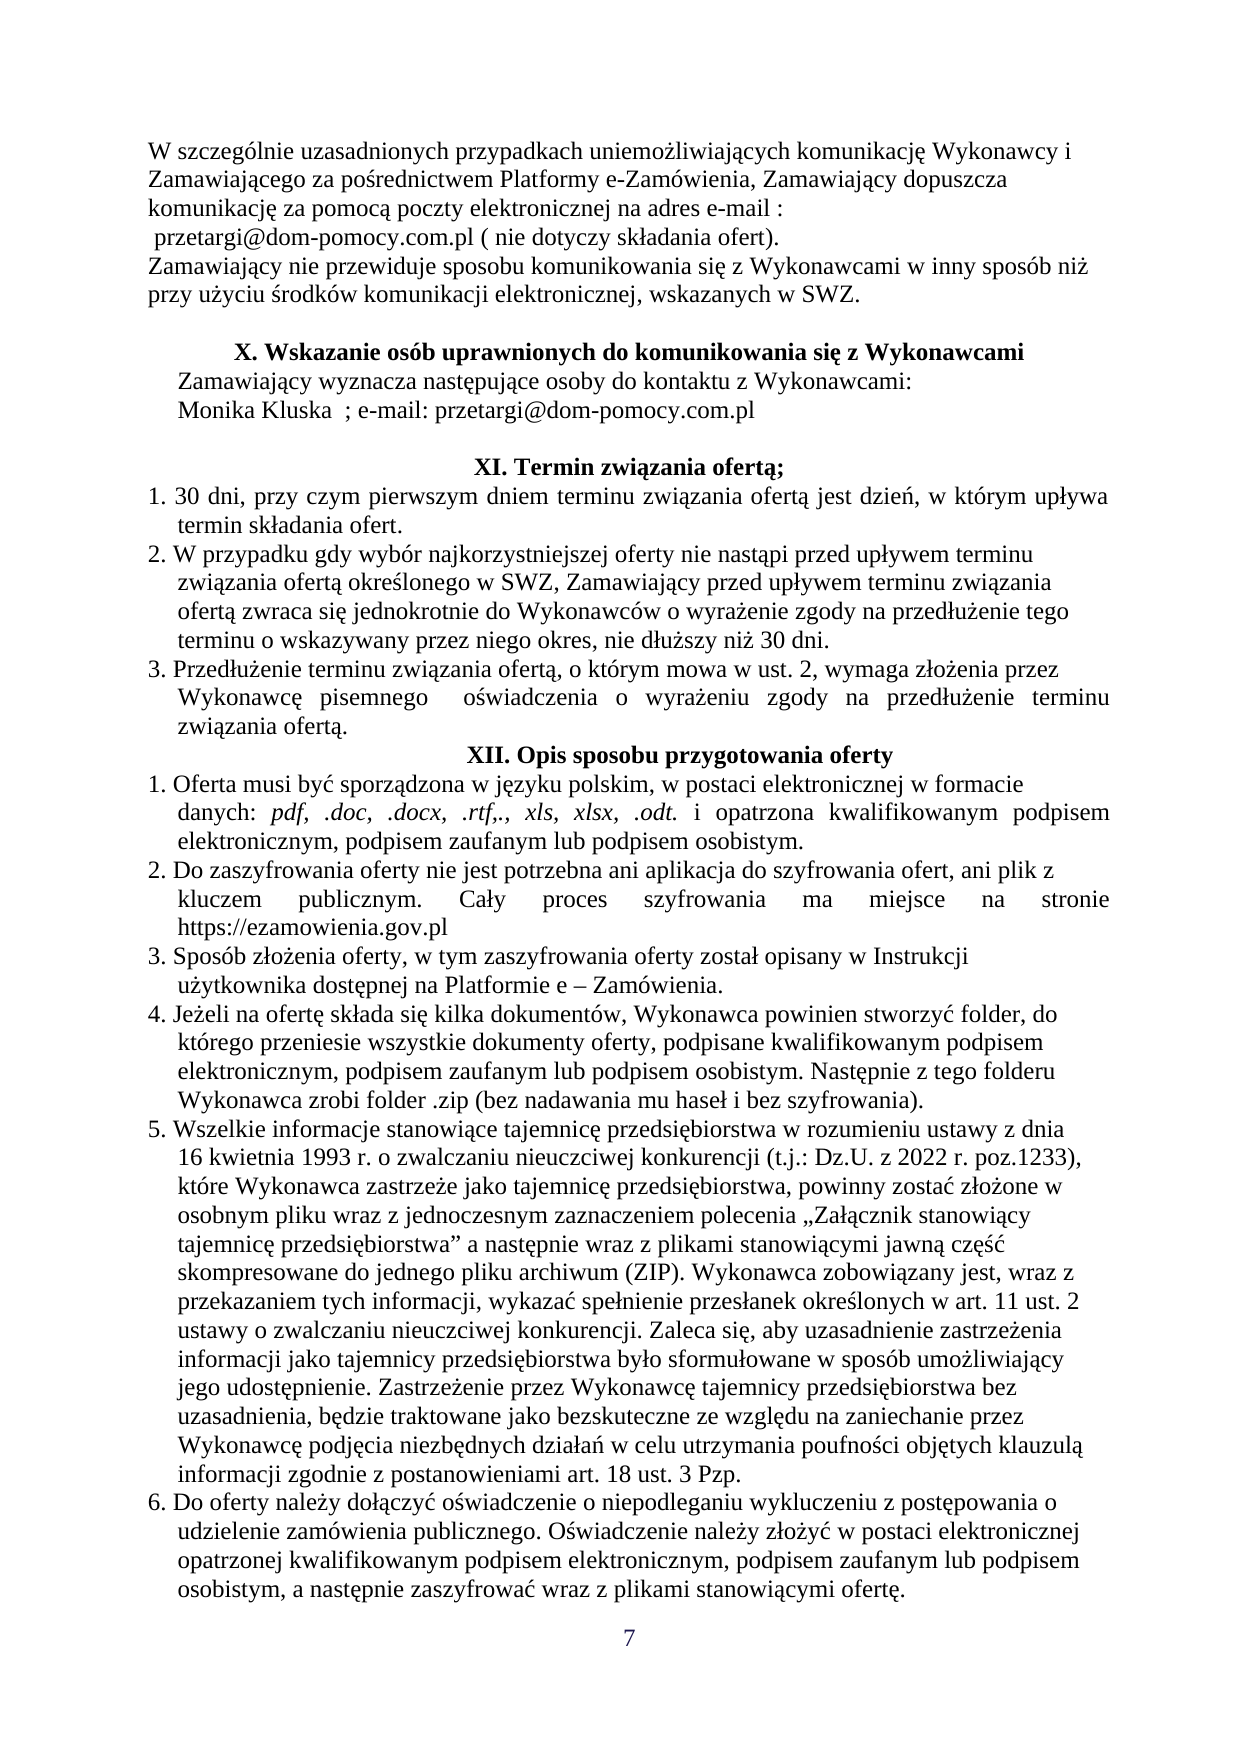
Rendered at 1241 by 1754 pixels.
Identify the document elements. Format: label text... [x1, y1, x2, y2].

text 3. Sposób złożenia oferty, w tym zaszyfrowania oferty został opisany w Instrukcji [148, 941, 1110, 970]
text 4. Jeżeli na ofertę składa się kilka dokumentów, Wykonawca powinien stworzyć folder, do [148, 999, 1110, 1027]
text 16 kwietnia 1993 r. o zwalczaniu nieuczciwej konkurencji (t.j.: Dz.U. z 2022 r. poz.1233), [148, 1142, 1110, 1171]
text Zamawiający wyznacza następujące osoby do kontaktu z Wykonawcami: [177, 366, 1110, 395]
text tajemnicę przedsiębiorstwa” a następnie wraz z plikami stanowiącymi jawną część [177, 1229, 1110, 1257]
text 5. Wszelkie informacje stanowiące tajemnicę przedsiębiorstwa w rozumieniu ustawy z dnia [148, 1114, 1110, 1142]
text Monika Kluska ; e-mail: przetargi@dom-pomocy.com.pl [177, 395, 1110, 424]
text ustawy o zwalczaniu nieuczciwej konkurencji. Zaleca się, aby uzasadnienie zastrzeżenia [177, 1315, 1110, 1344]
text danych: pdf, .doc, .docx, .rtf,., xls, xlsx, .odt. i opatrzona kwalifikowanym podpisem elektronicznym, podpisem zaufanym lub podpisem osobistym. [177, 797, 1110, 855]
text skompresowane do jednego pliku archiwum (ZIP). Wykonawca zobowiązany jest, wraz z [177, 1257, 1110, 1286]
text Wykonawcę pisemnego oświadczenia o wyrażeniu zgody na przedłużenie terminu związania ofertą. [177, 682, 1110, 740]
text osobistym, a następnie zaszyfrować wraz z plikami stanowiącymi ofertę. [177, 1574, 1110, 1602]
text opatrzonej kwalifikowanym podpisem elektronicznym, podpisem zaufanym lub podpisem [177, 1545, 1110, 1574]
text osobnym pliku wraz z jednoczesnym zaznaczeniem polecenia „Załącznik stanowiący [148, 1200, 1110, 1229]
text przekazaniem tych informacji, wykazać spełnienie przesłanek określonych w art. 11 ust. 2 [177, 1286, 1110, 1315]
text Wykonawcę podjęcia niezbędnych działań w celu utrzymania poufności objętych klauzulą [177, 1430, 1110, 1459]
text Wykonawca zrobi folder .zip (bez nadawania mu haseł i bez szyfrowania). [177, 1085, 1110, 1114]
text ofertą zwraca się jednokrotnie do Wykonawców o wyrażenie zgody na przedłużenie tego [177, 596, 1110, 625]
text 2. W przypadku gdy wybór najkorzystniejszej oferty nie nastąpi przed upływem terminu [148, 539, 1110, 567]
text związania ofertą określonego w SWZ, Zamawiający przed upływem terminu związania [177, 567, 1110, 596]
text 1. 30 dni, przy czym pierwszym dniem terminu związania ofertą jest dzień, w którym upływa termin składania ofert. [148, 481, 1110, 539]
text terminu o wskazywany przez niego okres, nie dłuższy niż 30 dni. [177, 625, 1110, 654]
text udzielenie zamówienia publicznego. Oświadczenie należy złożyć w postaci elektronicznej [177, 1516, 1110, 1545]
text 1. Oferta musi być sporządzona w języku polskim, w postaci elektronicznej w formacie [148, 769, 1110, 797]
text kluczem publicznym. Cały proces szyfrowania ma miejsce na stronie https://ezamowienia.gov.pl [177, 884, 1110, 941]
text informacji jako tajemnicy przedsiębiorstwa było sformułowane w sposób umożliwiający [177, 1344, 1110, 1372]
text elektronicznym, podpisem zaufanym lub podpisem osobistym. Następnie z tego folderu [177, 1056, 1110, 1085]
text XII. Opis sposobu przygotowania oferty [148, 740, 1110, 769]
text XI. Termin związania ofertą; [148, 452, 1110, 481]
text 3. Przedłużenie terminu związania ofertą, o którym mowa w ust. 2, wymaga złożenia przez [148, 654, 1110, 682]
text 2. Do zaszyfrowania oferty nie jest potrzebna ani aplikacja do szyfrowania ofert, ani plik z [148, 855, 1110, 884]
text informacji zgodnie z postanowieniami art. 18 ust. 3 Pzp. [177, 1459, 1110, 1487]
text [148, 136, 1110, 251]
text użytkownika dostępnej na Platformie e – Zamówienia. [177, 970, 1110, 999]
text jego udostępnienie. Zastrzeżenie przez Wykonawcę tajemnicy przedsiębiorstwa bez [177, 1372, 1110, 1401]
text Zamawiający nie przewiduje sposobu komunikowania się z Wykonawcami w inny sposób niż przy użyciu środków komunikacji elektronicznej, wskazanych w SWZ. [148, 251, 1110, 308]
text które Wykonawca zastrzeże jako tajemnicę przedsiębiorstwa, powinny zostać złożone w [148, 1171, 1110, 1200]
text którego przeniesie wszystkie dokumenty oferty, podpisane kwalifikowanym podpisem [177, 1027, 1110, 1056]
text uzasadnienia, będzie traktowane jako bezskuteczne ze względu na zaniechanie przez [177, 1401, 1110, 1430]
text X. Wskazanie osób uprawnionych do komunikowania się z Wykonawcami [148, 337, 1110, 366]
text 6. Do oferty należy dołączyć oświadczenie o niepodleganiu wykluczeniu z postępowania o [148, 1487, 1110, 1516]
